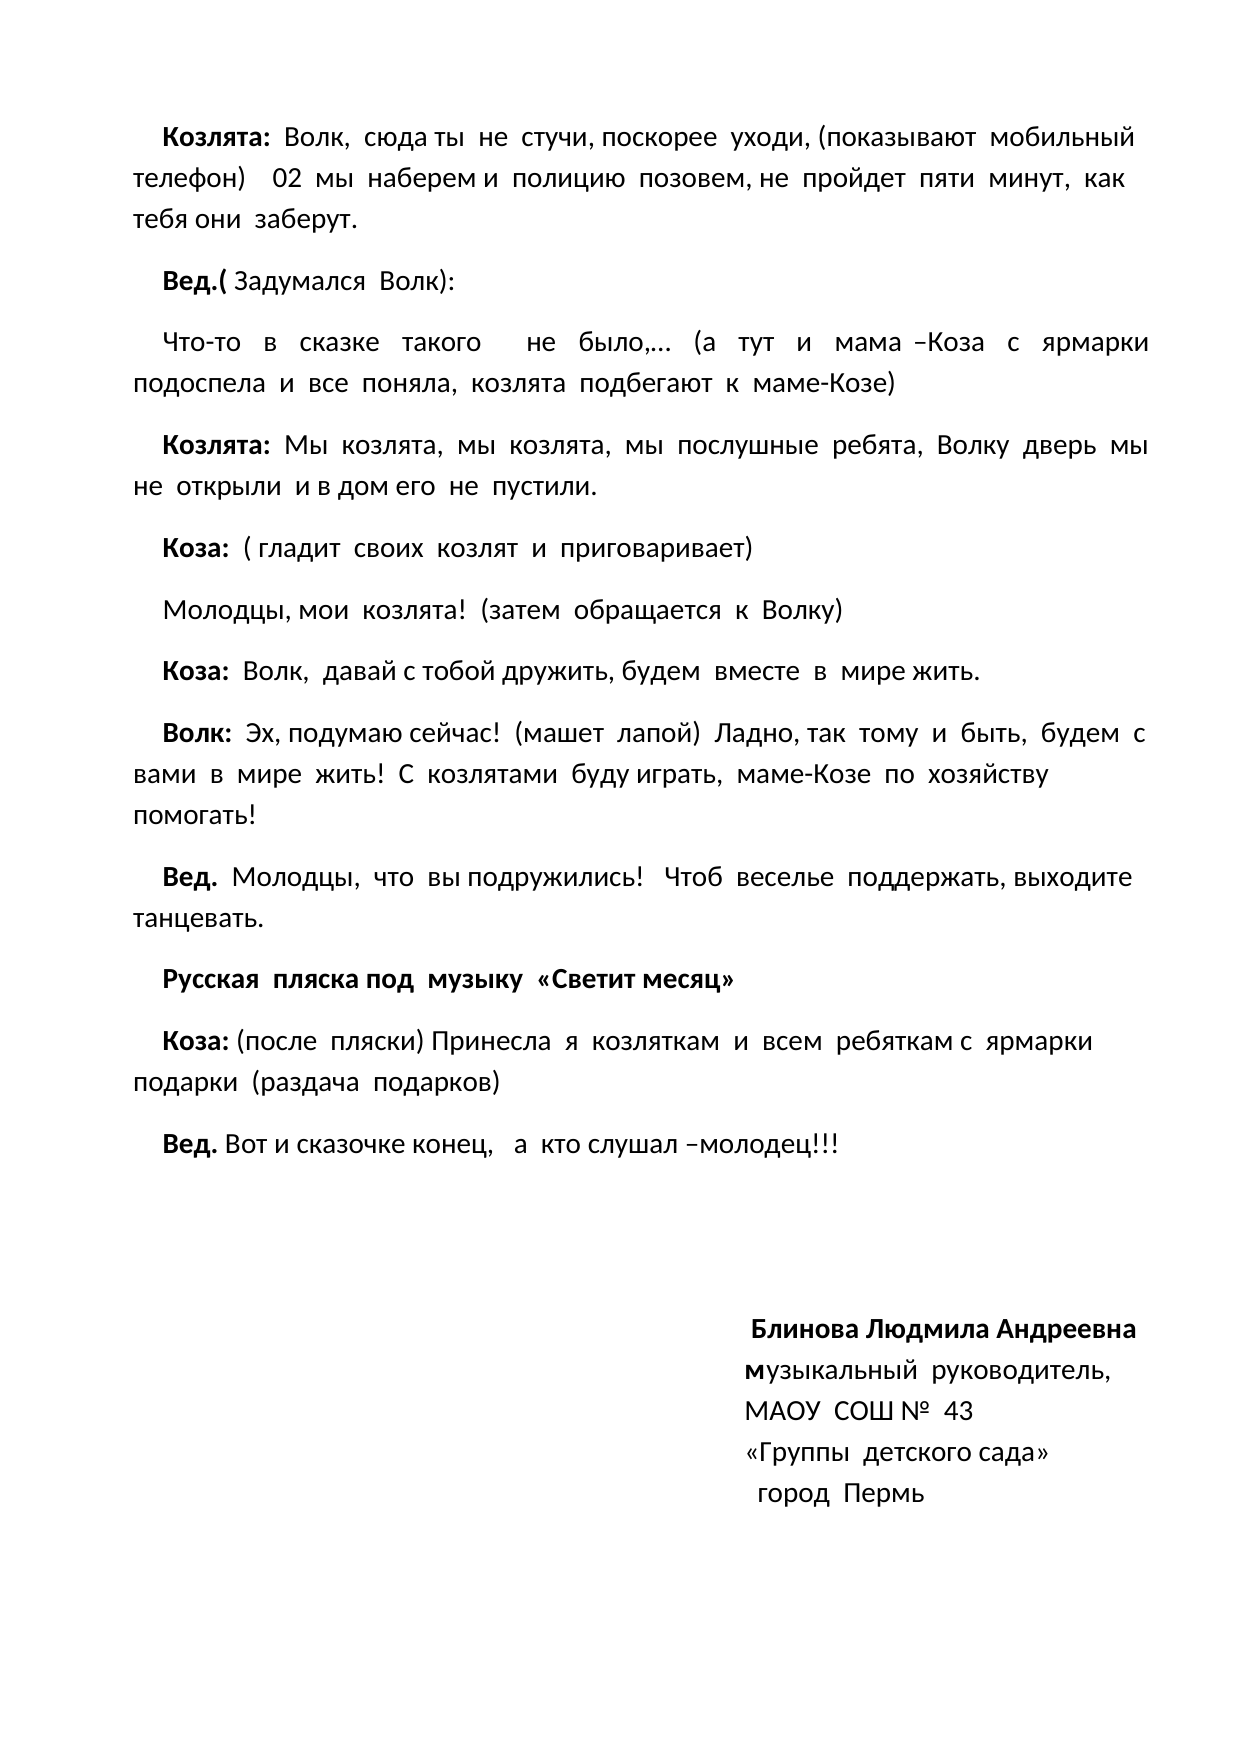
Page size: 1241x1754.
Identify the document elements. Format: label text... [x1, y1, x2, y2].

text Коза: (после пляски) Принесла я козляткам и всем ребяткам с ярмарки подарки (раздача подарков) [133, 1022, 1152, 1099]
list МАОУ СОШ № 43 [237, 1392, 1152, 1428]
list Блинова Людмила Андреевна [237, 1310, 1152, 1346]
text Коза: Волк, давай с тобой дружить, будем вместе в мире жить. [133, 652, 1152, 688]
text Вед. Молодцы, что вы подружились! Чтоб веселье поддержать, выходите танцевать. [133, 858, 1152, 934]
text Вед.( Задумался Волк): [133, 262, 1152, 297]
text Козлята: Волк, сюда ты не стучи, поскорее уходи, (показывают мобильный телефон) 02 мы наберем и полицию позовем, не пройдет пяти минут, как тебя они заберут. [133, 118, 1152, 236]
text Молодцы, мои козлята! (затем обращается к Волку) [133, 591, 1152, 626]
text Коза: ( гладит своих козлят и приговаривает) [133, 529, 1152, 564]
text Козлята: Мы козлята, мы козлята, мы послушные ребята, Волку дверь мы не открыли и в дом его не пустили. [133, 426, 1152, 503]
text Вед. Вот и сказочке конец, а кто слушал –молодец!!! [133, 1125, 1152, 1161]
list «Группы детского сада» [237, 1433, 1152, 1469]
text Волк: Эх, подумаю сейчас! (машет лапой) Ладно, так тому и быть, будем с вами в мире жить! С козлятами буду играть, маме-Козе по хозяйству помогать! [133, 714, 1152, 832]
list музыкальный руководитель, [237, 1351, 1152, 1387]
text Русская пляска под музыку «Светит месяц» [133, 961, 1152, 996]
text Что-то в сказке такого не было,… (а тут и мама –Коза с ярмарки подоспела и все поняла, козлята подбегают к маме-Козе) [133, 323, 1152, 400]
list город Пермь [237, 1474, 1152, 1510]
